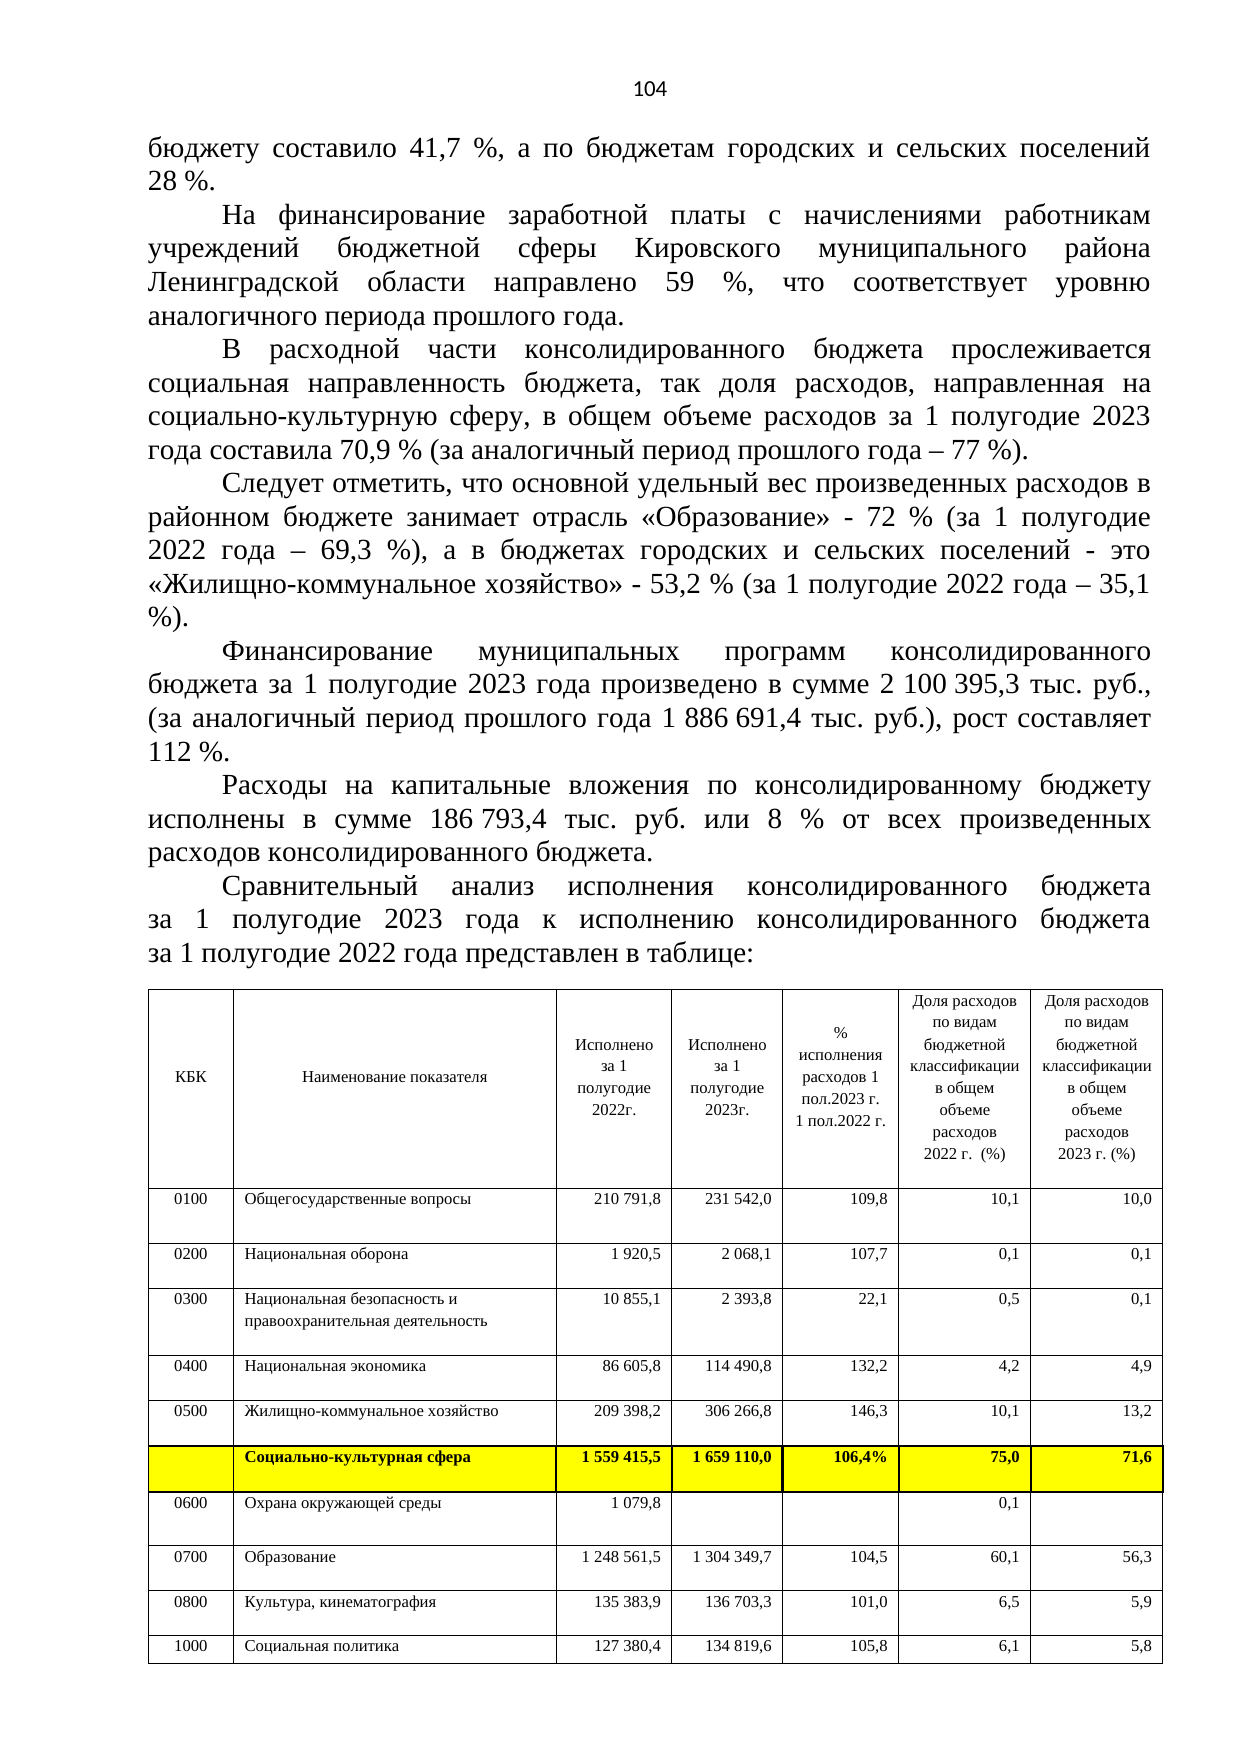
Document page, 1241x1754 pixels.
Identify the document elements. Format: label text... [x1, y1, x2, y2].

table_header Исполнено за 1 полугодие 2023г. [672, 990, 782, 1188]
table_cell 0,1 [1031, 1289, 1162, 1355]
table_cell 101,0 [783, 1591, 898, 1635]
table_cell 0300 [149, 1289, 233, 1355]
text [148, 130, 1152, 197]
table_cell 209 398,2 [557, 1401, 671, 1445]
text Расходы на капитальные вложения по консолидированному бюджету исполнены в сумме 186 793,4 тыс. руб. или 8 % от всех произведенных расходов консолидированного бюджета. [148, 767, 1152, 868]
table_cell Социально-культурная сфера [234, 1447, 555, 1491]
table_cell 4,9 [1031, 1356, 1162, 1400]
table_cell 1 304 349,7 [672, 1546, 782, 1590]
table_cell Охрана окружающей среды [234, 1493, 556, 1545]
table_header % исполнения расходов 1 пол.2023 г. 1 пол.2022 г. [783, 990, 898, 1188]
text В расходной части консолидированного бюджета прослеживается социальная направленность бюджета, так доля расходов, направленная на социально-культурную сферу, в общем объеме расходов за 1 полугодие 2023 года составила 70,9 % (за аналогичный период прошлого года – 77 %). [148, 331, 1152, 465]
table_cell 5,8 [1031, 1636, 1162, 1663]
table_cell 1 920,5 [557, 1244, 671, 1288]
table_cell [1031, 1493, 1162, 1545]
table_cell 10 855,1 [557, 1289, 671, 1355]
table_cell [783, 1493, 898, 1545]
table_cell 1 559 415,5 [557, 1447, 671, 1491]
table_cell 0100 [149, 1189, 233, 1243]
table_cell Жилищно-коммунальное хозяйство [234, 1401, 556, 1445]
table_cell 1 659 110,0 [673, 1447, 781, 1491]
table_cell 6,1 [899, 1636, 1030, 1663]
table_cell 132,2 [783, 1356, 898, 1400]
table_cell Образование [234, 1546, 556, 1590]
table_cell 75,0 [900, 1447, 1030, 1491]
text Следует отметить, что основной удельный вес произведенных расходов в районном бюджете занимает отрасль «Образование» - 72 % (за 1 полугодие 2022 года – 69,3 %), а в бюджетах городских и сельских поселений - это «Жилищно-коммунальное хозяйство» - 53,2 % (за 1 полугодие 2022 года – 35,1 %). [148, 465, 1152, 633]
table_cell 134 819,6 [672, 1636, 782, 1663]
text На финансирование заработной платы с начислениями работникам учреждений бюджетной сферы Кировского муниципального района Ленинградской области направлено 59 %, что соответствует уровню аналогичного периода прошлого года. [148, 197, 1152, 331]
table_cell 1 248 561,5 [557, 1546, 671, 1590]
table_cell Национальная безопасность и правоохранительная деятельность [234, 1289, 556, 1355]
table_cell 60,1 [899, 1546, 1030, 1590]
table_cell 22,1 [783, 1289, 898, 1355]
table_cell [149, 1447, 233, 1491]
table_cell Общегосударственные вопросы [234, 1189, 556, 1243]
table_cell 0,5 [899, 1289, 1030, 1355]
table_cell Культура, кинематография [234, 1591, 556, 1635]
table_cell 4,2 [899, 1356, 1030, 1400]
table_cell 210 791,8 [557, 1189, 671, 1243]
table_cell 0500 [149, 1401, 233, 1445]
text Финансирование муниципальных программ консолидированного бюджета за 1 полугодие 2023 года произведено в сумме 2 100 395,3 тыс. руб., (за аналогичный период прошлого года 1 886 691,4 тыс. руб.), рост составляет 112 %. [148, 633, 1152, 767]
table_cell 105,8 [783, 1636, 898, 1663]
table_header Исполнено за 1 полугодие 2022г. [557, 990, 671, 1188]
table_cell 6,5 [899, 1591, 1030, 1635]
table_cell 71,6 [1032, 1447, 1162, 1491]
text Сравнительный анализ исполнения консолидированного бюджета за 1 полугодие 2023 года к исполнению консолидированного бюджета за 1 полугодие 2022 года представлен в таблице: [148, 868, 1152, 968]
table_header Наименование показателя [234, 990, 556, 1188]
table_cell 0800 [149, 1591, 233, 1635]
table_cell 0,1 [899, 1493, 1030, 1545]
table_cell Социальная политика [234, 1636, 556, 1663]
table_cell 10,1 [899, 1401, 1030, 1445]
table_cell 104,5 [783, 1546, 898, 1590]
table_cell 306 266,8 [672, 1401, 782, 1445]
table_cell 86 605,8 [557, 1356, 671, 1400]
table_cell 0200 [149, 1244, 233, 1288]
table_cell 0400 [149, 1356, 233, 1400]
table_cell 127 380,4 [557, 1636, 671, 1663]
table_header Доля расходов по видам бюджетной классификации в общем объеме расходов 2022 г. (%) [899, 990, 1030, 1188]
table_cell [672, 1493, 782, 1545]
table_header Доля расходов по видам бюджетной классификации в общем объеме расходов 2023 г. (%) [1031, 990, 1162, 1188]
table_cell 2 068,1 [672, 1244, 782, 1288]
table_cell 107,7 [783, 1244, 898, 1288]
table_cell 10,0 [1031, 1189, 1162, 1243]
table_cell 0,1 [899, 1244, 1030, 1288]
table_cell 114 490,8 [672, 1356, 782, 1400]
table_cell 0700 [149, 1546, 233, 1590]
table_cell 1000 [149, 1636, 233, 1663]
table_cell 146,3 [783, 1401, 898, 1445]
table_cell 106,4% [784, 1447, 898, 1491]
table_cell 1 079,8 [557, 1493, 671, 1545]
table_cell 0600 [149, 1493, 233, 1545]
table_header КБК [149, 990, 233, 1188]
table_cell 136 703,3 [672, 1591, 782, 1635]
table_cell 109,8 [783, 1189, 898, 1243]
table_cell Национальная экономика [234, 1356, 556, 1400]
table_cell 5,9 [1031, 1591, 1162, 1635]
table_cell 231 542,0 [672, 1189, 782, 1243]
table_cell Национальная оборона [234, 1244, 556, 1288]
table_cell 13,2 [1031, 1401, 1162, 1445]
table_cell 0,1 [1031, 1244, 1162, 1288]
table_cell 2 393,8 [672, 1289, 782, 1355]
table_cell 10,1 [899, 1189, 1030, 1243]
table_cell 56,3 [1031, 1546, 1162, 1590]
table_cell 135 383,9 [557, 1591, 671, 1635]
